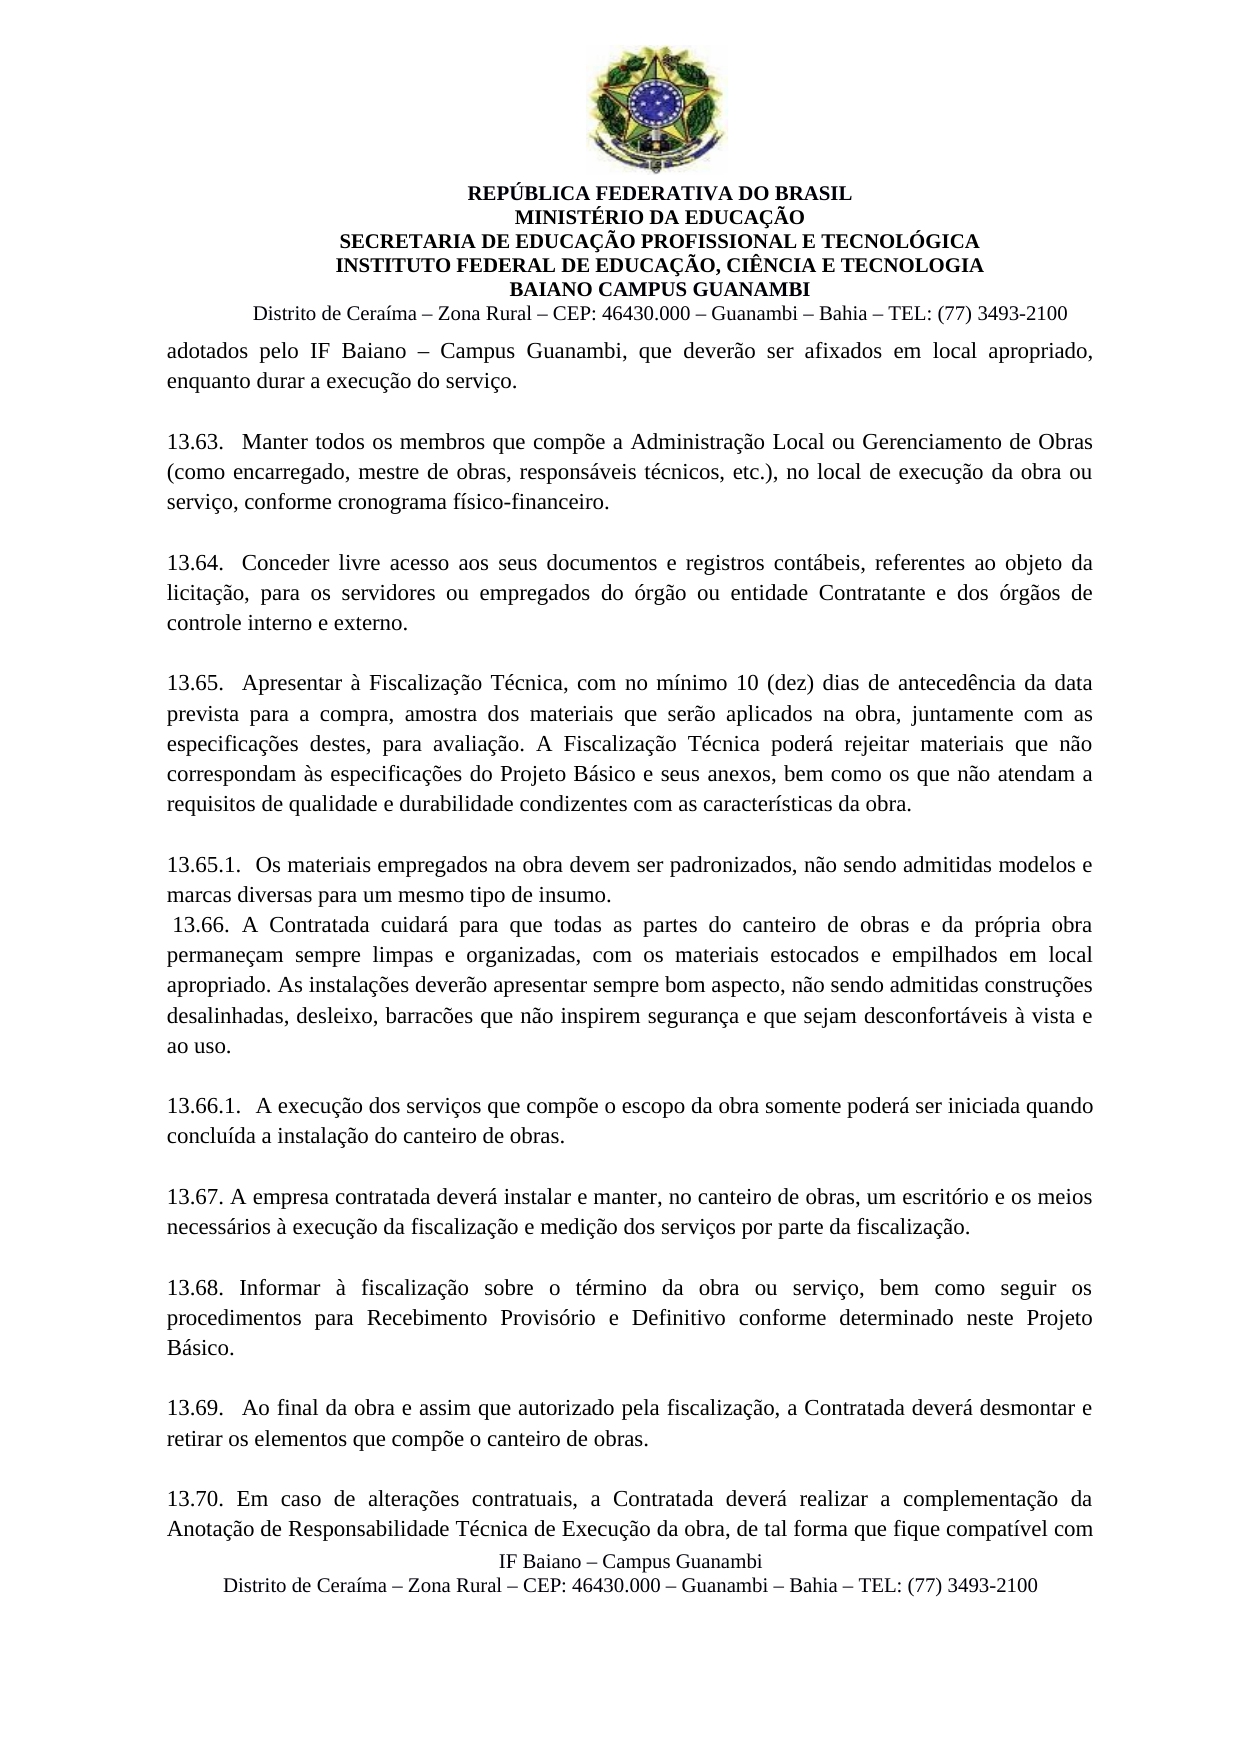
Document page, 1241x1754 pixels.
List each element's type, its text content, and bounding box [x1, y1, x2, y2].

text 13.65.1. Os materiais empregados na obra devem ser padronizados, não sendo admitidas modelos e marcas diversas para um mesmo tipo de insumo. [167, 851, 1094, 907]
text 13.63. Manter todos os membros que compõe a Administração Local ou Gerenciamento de Obras (como encarregado, mestre de obras, responsáveis técnicos, etc.), no local de execução da obra ou serviço, conforme cronograma físico-financeiro. [167, 428, 1094, 514]
text 13.66.1. A execução dos serviços que compõe o escopo da obra somente poderá ser iniciada quando concluída a instalação do canteiro de obras. [167, 1092, 1094, 1149]
text 13.69. Ao final da obra e assim que autorizado pela fiscalização, a Contratada deverá desmontar e retirar os elementos que compõe o canteiro de obras. [167, 1394, 1094, 1451]
text 13.65. Apresentar à Fiscalização Técnica, com no mínimo 10 (dez) dias de antecedência da data prevista para a compra, amostra dos materiais que serão aplicados na obra, juntamente com as especificações destes, para avaliação. A Fiscalização Técnica poderá rejeitar materiais que não correspondam às especificações do Projeto Básico e seus anexos, bem como os que não atendam a requisitos de qualidade e durabilidade condizentes com as características da obra. [167, 669, 1094, 817]
picture [586, 45, 729, 175]
text 13.66. A Contratada cuidará para que todas as partes do canteiro de obras e da própria obra permaneçam sempre limpas e organizadas, com os materiais estocados e empilhados em local apropriado. As instalações deverão apresentar sempre bom aspecto, não sendo admitidas construções desalinhadas, desleixo, barracões que não inspirem segurança e que sejam desconfortáveis à vista e ao uso. [167, 911, 1094, 1058]
text 13.68. Informar à fiscalização sobre o término da obra ou serviço, bem como seguir os procedimentos para Recebimento Provisório e Definitivo conforme determinado neste Projeto Básico. [167, 1274, 1094, 1360]
text 13.64. Conceder livre acesso aos seus documentos e registros contábeis, referentes ao objeto da licitação, para os servidores ou empregados do órgão ou entidade Contratante e dos órgãos de controle interno e externo. [167, 549, 1094, 635]
text 13.67. A empresa contratada deverá instalar e manter, no canteiro de obras, um escritório e os meios necessários à execução da fiscalização e medição dos serviços por parte da fiscalização. [167, 1183, 1094, 1239]
